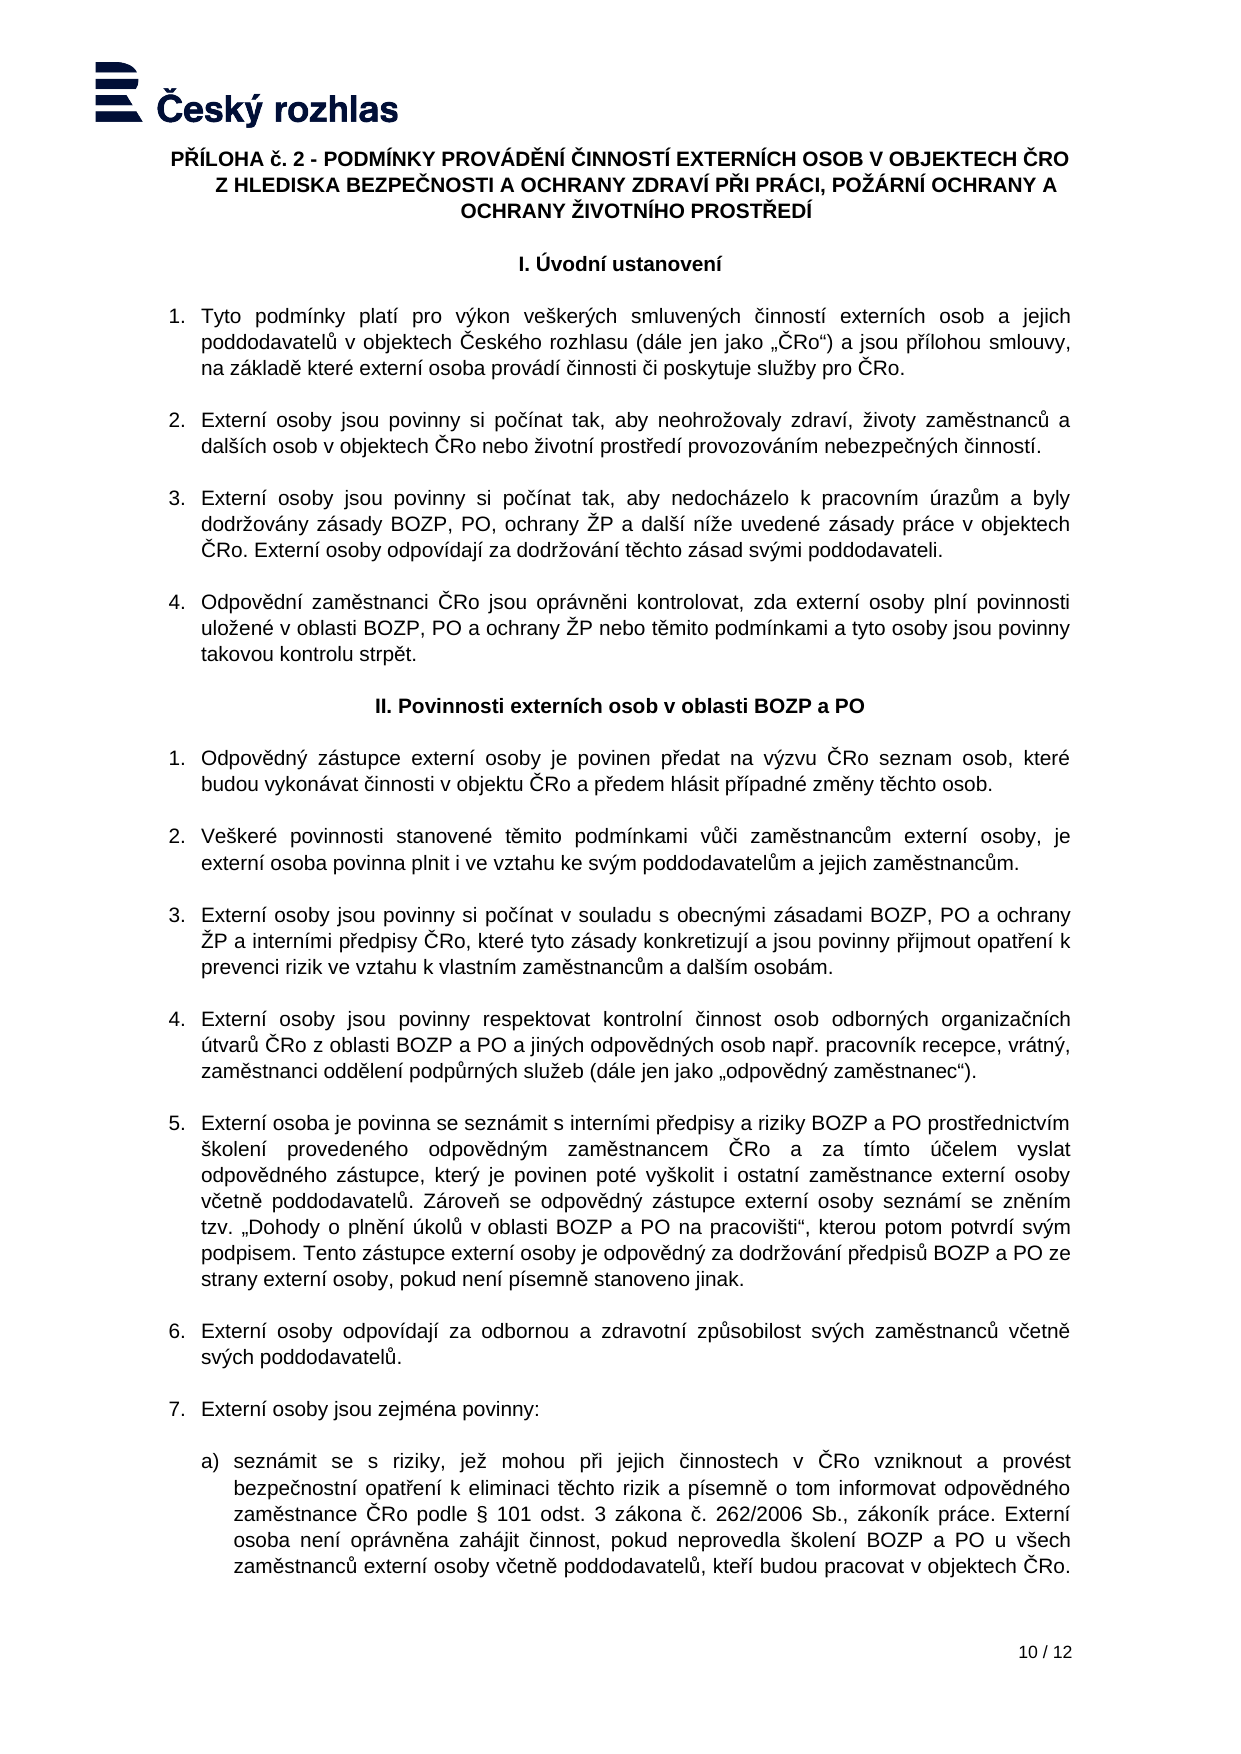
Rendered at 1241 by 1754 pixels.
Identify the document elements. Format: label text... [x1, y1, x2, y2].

list Externí osoby jsou povinny respektovat kontrolní činnost osob odborných organizačních útvarů ČRo z oblasti BOZP a PO a jiných odpovědných osob např. pracovník recepce, vrátný, zaměstnanci oddělení podpůrných služeb (dále jen jako „odpovědný zaměstnanec“). [168, 1005, 1072, 1083]
list Externí osoby jsou povinny si počínat tak, aby nedocházelo k pracovním úrazům a byly dodržovány zásady BOZP, PO, ochrany ŽP a další níže uvedené zásady práce v objektech ČRo. Externí osoby odpovídají za dodržování těchto zásad svými poddodavateli. [168, 484, 1072, 563]
list Externí osoby jsou zejména povinny: [168, 1396, 1072, 1422]
subtitle Povinnosti externích osob v oblasti BOZP a PO [168, 693, 1072, 719]
list Externí osoby jsou povinny si počínat tak, aby neohrožovaly zdraví, životy zaměstnanců a dalších osob v objektech ČRo nebo životní prostředí provozováním nebezpečných činností. [168, 406, 1072, 458]
list Odpovědný zástupce externí osoby je povinen předat na výzvu ČRo seznam osob, které budou vykonávat činnosti v objektu ČRo a předem hlásit případné změny těchto osob. [168, 745, 1072, 797]
list Odpovědní zaměstnanci ČRo jsou oprávněni kontrolovat, zda externí osoby plní povinnosti uložené v oblasti BOZP, PO a ochrany ŽP nebo těmito podmínkami a tyto osoby jsou povinny takovou kontrolu strpět. [168, 589, 1072, 667]
list Externí osoby jsou povinny si počínat v souladu s obecnými zásadami BOZP, PO a ochrany ŽP a interními předpisy ČRo, které tyto zásady konkretizují a jsou povinny přijmout opatření k prevenci rizik ve vztahu k vlastním zaměstnancům a dalším osobám. [168, 901, 1072, 979]
list PŘÍLOHA č. 2 - PODMÍNKY PROVÁDĚNÍ ČINNOSTÍ EXTERNÍCH OSOB V OBJEKTECH ČRO Z HLEDISKA BEZPEČNOSTI A OCHRANY ZDRAVÍ PŘI PRÁCI, POŽÁRNÍ OCHRANY A OCHRANY ŽIVOTNÍHO PROSTŘEDÍ [168, 146, 1072, 224]
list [201, 1448, 1072, 1578]
list Veškeré povinnosti stanovené těmito podmínkami vůči zaměstnancům externí osoby, je externí osoba povinna plnit i ve vztahu ke svým poddodavatelům a jejich zaměstnancům. [168, 823, 1072, 875]
subtitle Úvodní ustanovení [168, 250, 1072, 276]
list Externí osoba je povinna se seznámit s interními předpisy a riziky BOZP a PO prostřednictvím školení provedeného odpovědným zaměstnancem ČRo a za tímto účelem vyslat odpovědného zástupce, který je povinen poté vyškolit i ostatní zaměstnance externí osoby včetně poddodavatelů. Zároveň se odpovědný zástupce externí osoby seznámí se zněním tzv. „Dohody o plnění úkolů v oblasti BOZP a PO na pracovišti“, kterou potom potvrdí svým podpisem. Tento zástupce externí osoby je odpovědný za dodržování předpisů BOZP a PO ze strany externí osoby, pokud není písemně stanoveno jinak. [168, 1109, 1072, 1292]
list Tyto podmínky platí pro výkon veškerých smluvených činností externích osob a jejich poddodavatelů v objektech Českého rozhlasu (dále jen jako „ČRo“) a jsou přílohou smlouvy, na základě které externí osoba provádí činnosti či poskytuje služby pro ČRo. [168, 302, 1072, 380]
list Externí osoby odpovídají za odbornou a zdravotní způsobilost svých zaměstnanců včetně svých poddodavatelů. [168, 1318, 1072, 1370]
picture [95, 62, 398, 128]
